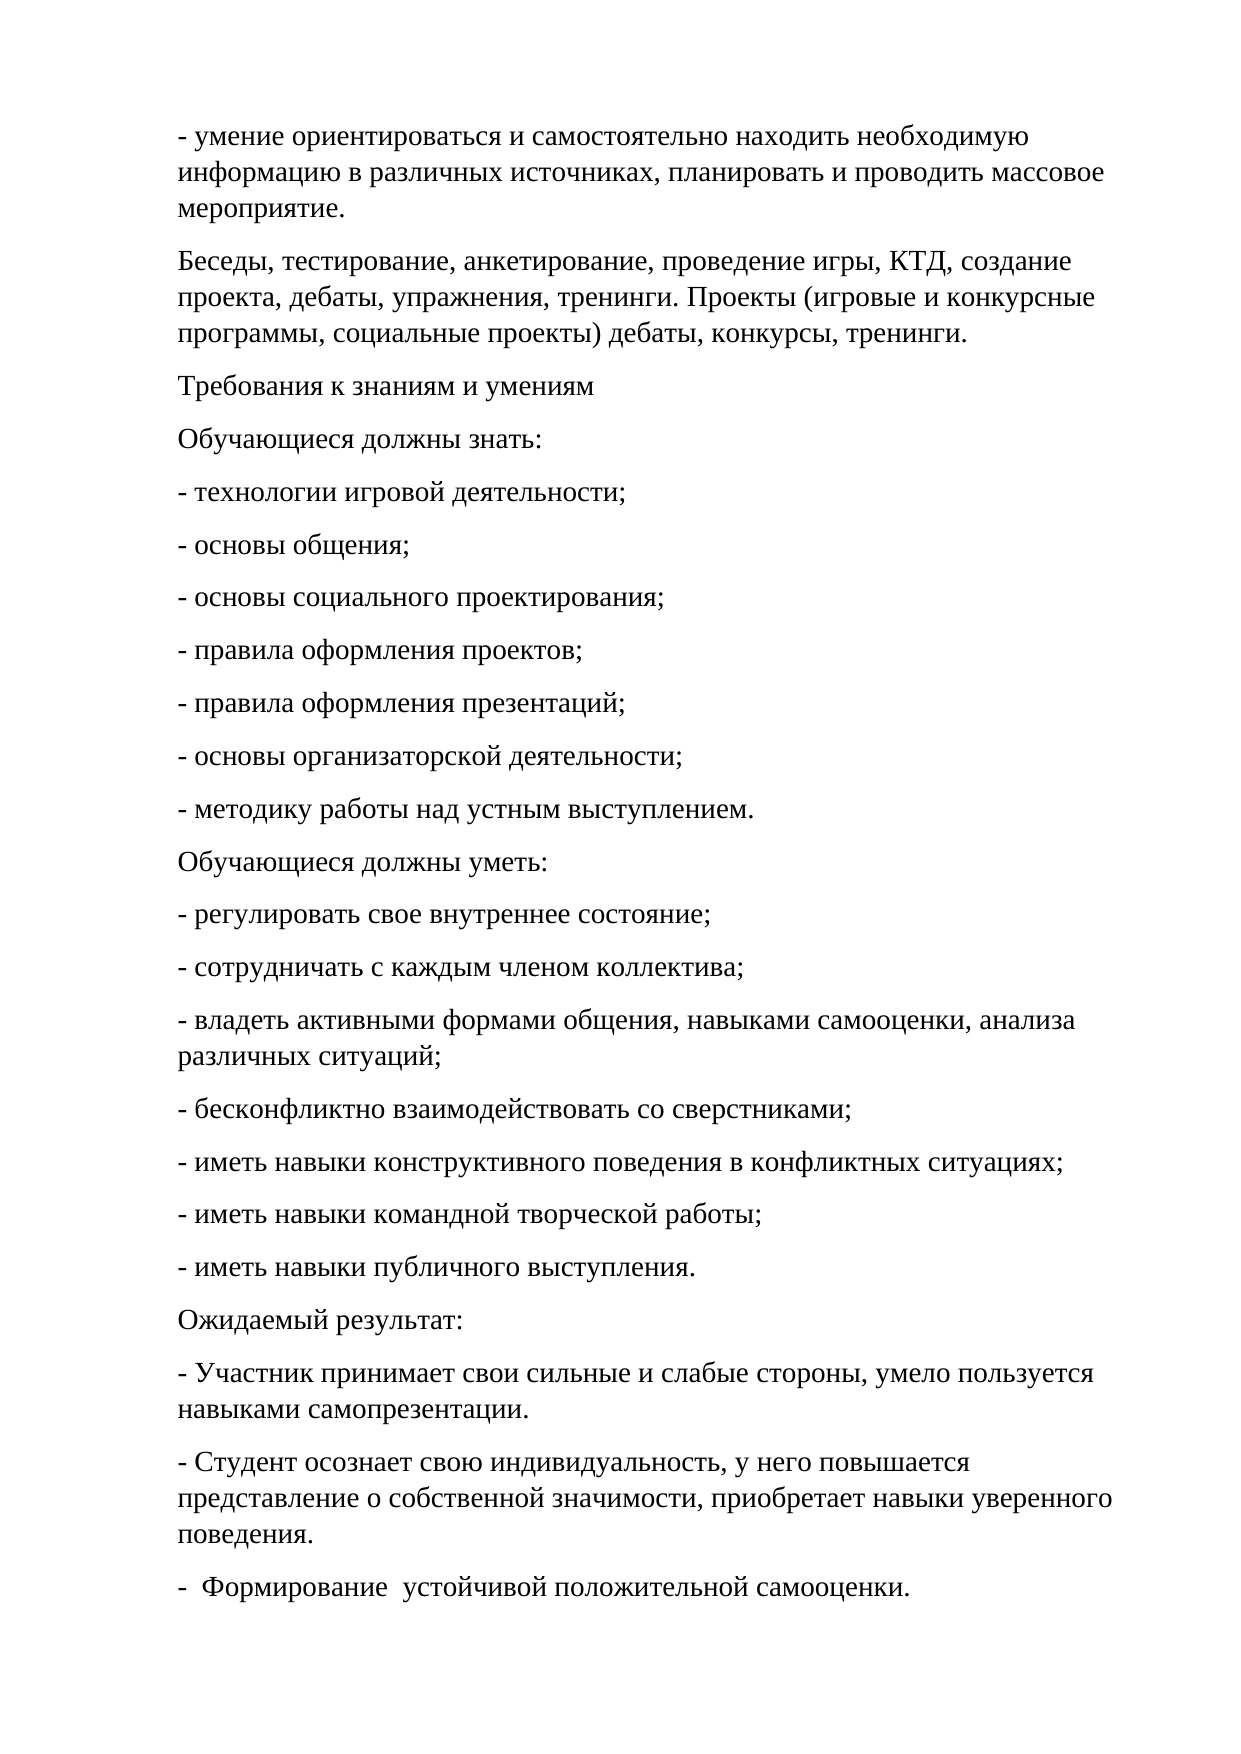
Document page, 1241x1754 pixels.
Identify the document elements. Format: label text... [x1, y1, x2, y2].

text Требования к знаниям и умениям [177, 368, 1152, 402]
text Обучающиеся должны знать: [177, 421, 1152, 455]
text - иметь навыки конструктивного поведения в конфликтных ситуациях; [177, 1144, 1152, 1177]
text - основы социального проектирования; [177, 579, 1152, 613]
text - правила оформления проектов; [177, 632, 1152, 666]
text - основы общения; [177, 527, 1152, 560]
text - Студент осознает свою индивидуальность, у него повышается представление о собственной значимости, приобретает навыки уверенного поведения. [177, 1444, 1152, 1550]
text Ожидаемый результат: [177, 1302, 1152, 1336]
text - иметь навыки публичного выступления. [177, 1249, 1152, 1283]
text - правила оформления презентаций; [177, 685, 1152, 719]
text - умение ориентироваться и самостоятельно находить необходимую информацию в различных источниках, планировать и проводить массовое мероприятие. [177, 118, 1152, 224]
text - основы организаторской деятельности; [177, 738, 1152, 772]
text - бесконфликтно взаимодействовать со сверстниками; [177, 1091, 1152, 1124]
text Беседы, тестирование, анкетирование, проведение игры, КТД, создание проекта, дебаты, упражнения, тренинги. Проекты (игровые и конкурсные программы, социальные проекты) дебаты, конкурсы, тренинги. [177, 243, 1152, 349]
text - технологии игровой деятельности; [177, 474, 1152, 507]
text - владеть активными формами общения, навыками самооценки, анализа различных ситуаций; [177, 1002, 1152, 1072]
text - сотрудничать с каждым членом коллектива; [177, 949, 1152, 983]
text - Формирование устойчивой положительной самооценки. [177, 1569, 1152, 1603]
text - регулировать свое внутреннее состояние; [177, 896, 1152, 930]
text - Участник принимает свои сильные и слабые стороны, умело пользуется навыками самопрезентации. [177, 1355, 1152, 1425]
text - методику работы над устным выступлением. [177, 791, 1152, 824]
text - иметь навыки командной творческой работы; [177, 1197, 1152, 1230]
text Обучающиеся должны уметь: [177, 844, 1152, 877]
